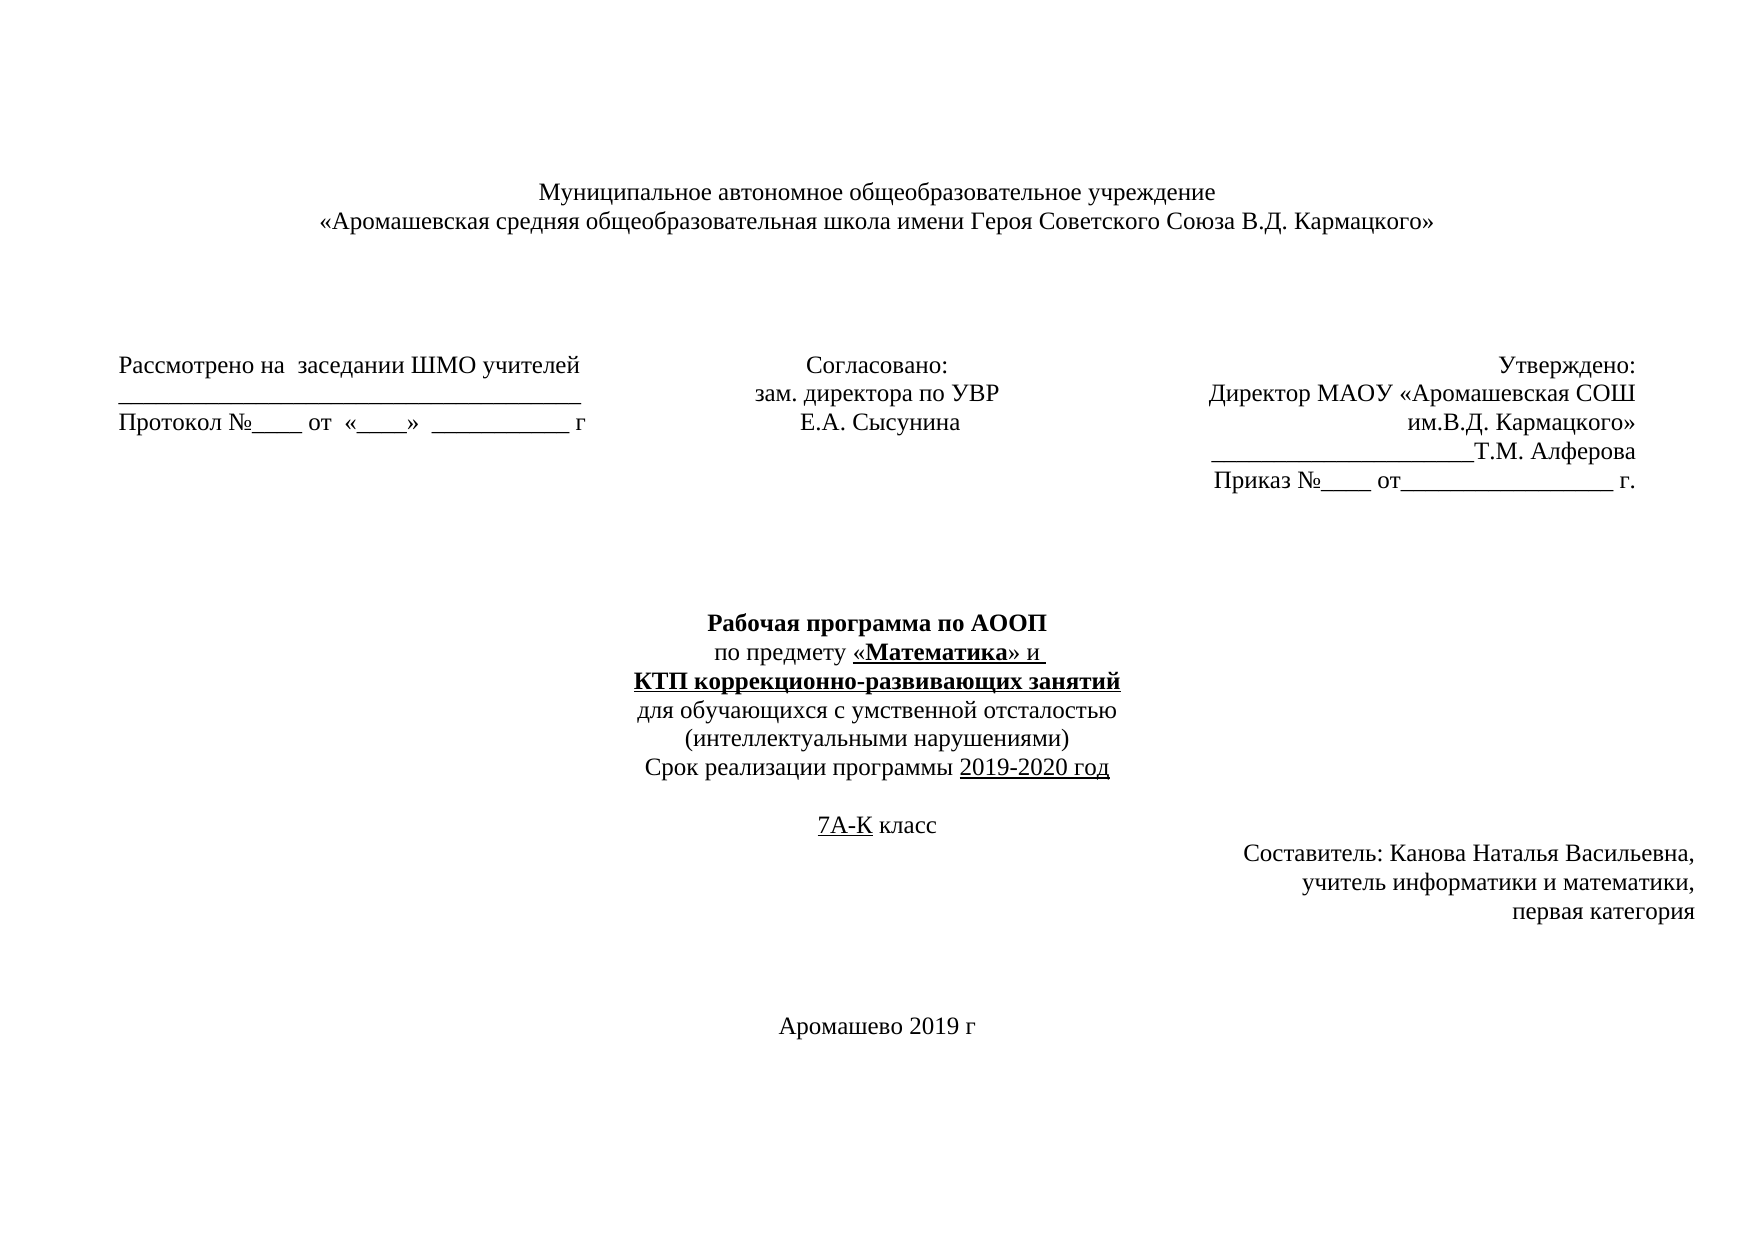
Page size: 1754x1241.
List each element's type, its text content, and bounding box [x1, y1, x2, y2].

table_header Рассмотрено на заседании ШМО учителей _____________________________________ Протокол №____ от «____» ___________ г [107, 321, 620, 522]
text по предмету «Математика» и [59, 637, 1695, 666]
table_header Утверждено: Директор МАОУ «Аромашевская СОШ им.В.Д. Кармацкого» _____________________Т.М. Алферова Приказ №____ от_________________ г. [1134, 321, 1647, 522]
text Аромашево 2019 г [59, 1011, 1695, 1040]
text для обучающихся с умственной отсталостью [59, 695, 1695, 723]
text учитель информатики и математики, [59, 867, 1695, 896]
text КТП коррекционно-развивающих занятий [59, 666, 1695, 695]
text Срок реализации программы 2019-2020 год [59, 752, 1695, 781]
text Составитель: Канова Наталья Васильевна, [59, 838, 1695, 867]
table_header Согласовано: зам. директора по УВР Е.А. Сысунина [620, 321, 1134, 522]
text (интеллектуальными нарушениями) [59, 723, 1695, 752]
text «Аромашевская средняя общеобразовательная школа имени Героя Советского Союза В.Д. Кармацкого» [59, 206, 1695, 235]
text Муниципальное автономное общеобразовательное учреждение [59, 177, 1695, 206]
text 7А-К класс [59, 810, 1695, 838]
text Рабочая программа по АООП [59, 608, 1695, 637]
text первая категория [59, 896, 1695, 925]
